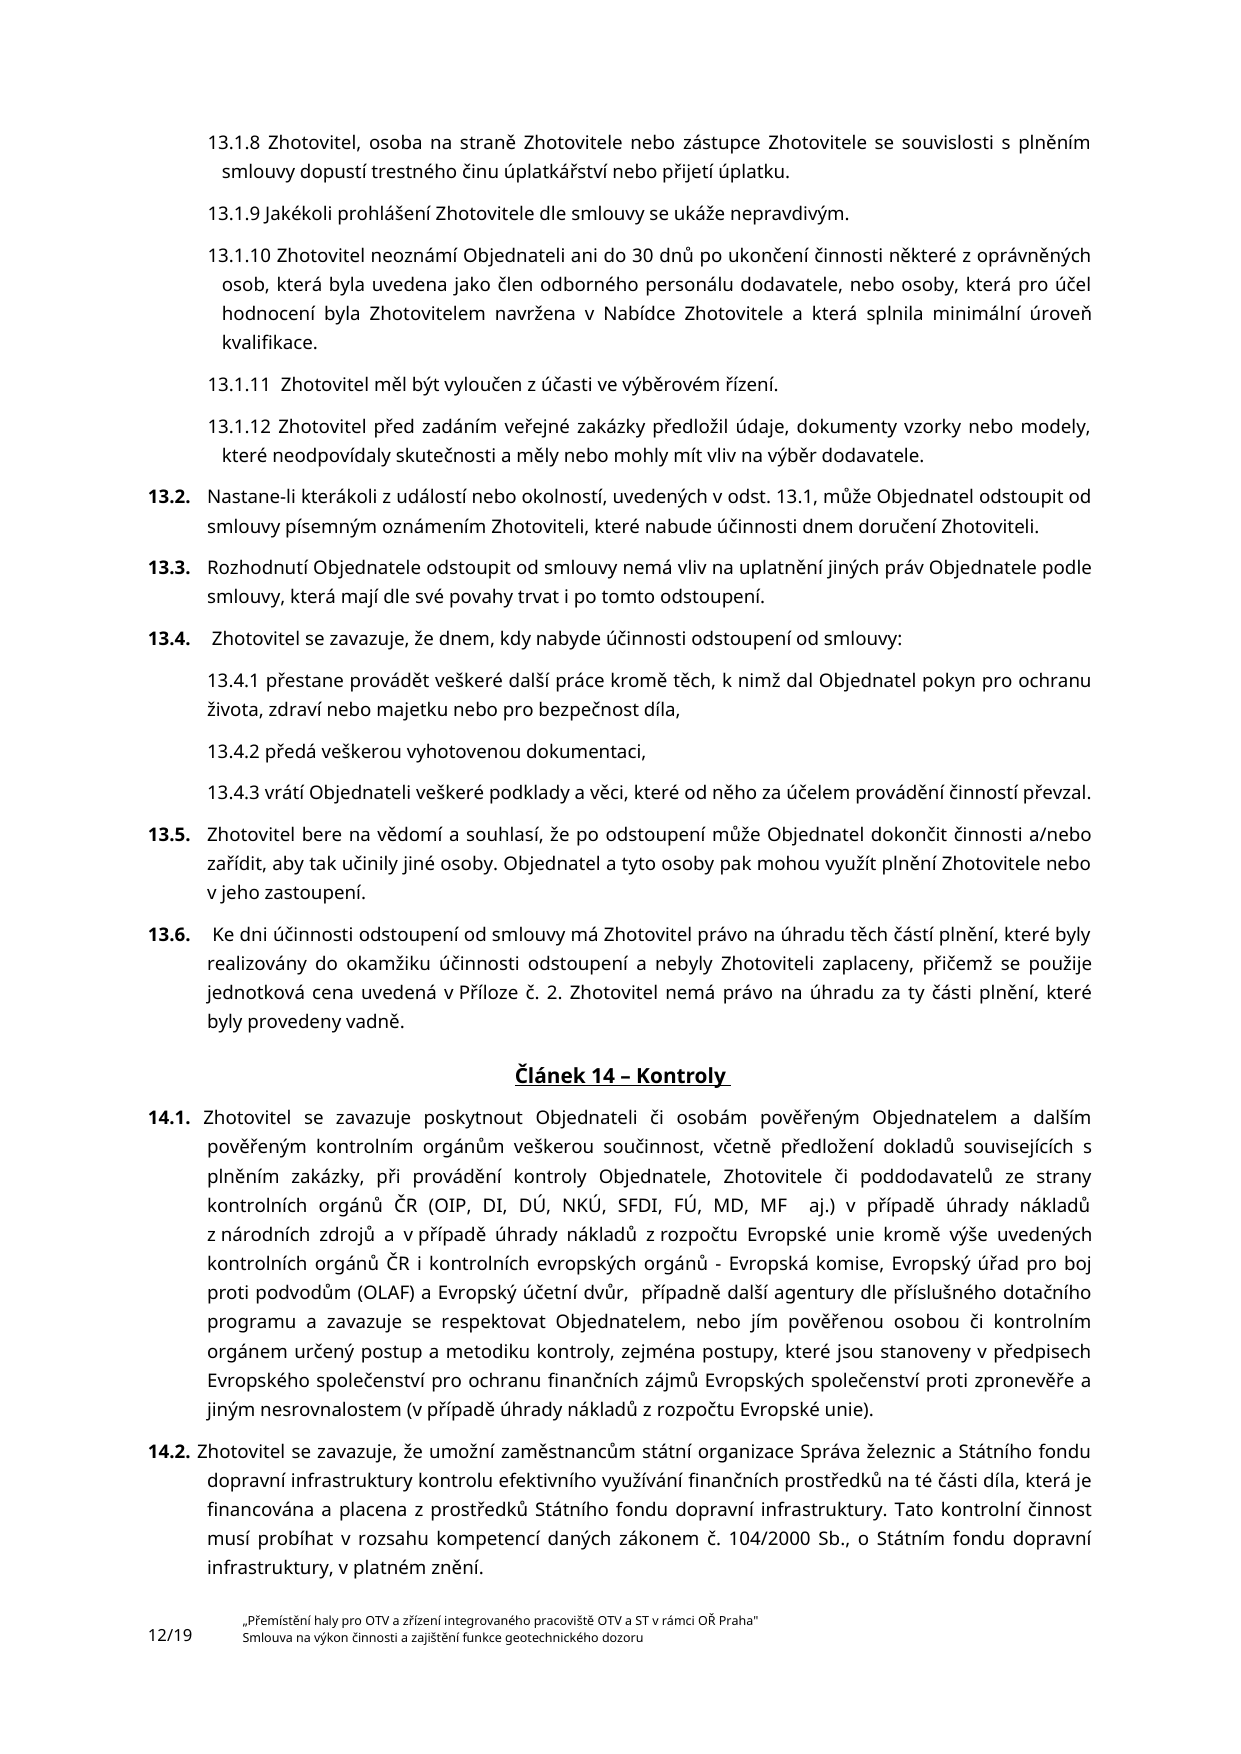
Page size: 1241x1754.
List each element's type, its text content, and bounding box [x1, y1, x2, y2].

text 13.1.10 Zhotovitel neoznámí Objednateli ani do 30 dnů po ukončení činnosti některé z oprávněných osob, která byla uvedena jako člen odborného personálu dodavatele, nebo osoby, která pro účel hodnocení byla Zhotovitelem navržena v Nabídce Zhotovitele a která splnila minimální úroveň kvalifikace. [207, 239, 1092, 356]
text 13.4. Zhotovitel se zavazuje, že dnem, kdy nabyde účinnosti odstoupení od smlouvy: [148, 622, 1092, 651]
text 13.2. Nastane-li kterákoli z událostí nebo okolností, uvedených v odst. 13.1, může Objednatel odstoupit od smlouvy písemným oznámením Zhotoviteli, které nabude účinnosti dnem doručení Zhotoviteli. [148, 481, 1092, 539]
subtitle Článek 14 – Kontroly [148, 1060, 1092, 1089]
text 13.6. Ke dni účinnosti odstoupení od smlouvy má Zhotovitel právo na úhradu těch částí plnění, které byly realizovány do okamžiku účinnosti odstoupení a nebyly Zhotoviteli zaplaceny, přičemž se použije jednotková cena uvedená v Příloze č. 2. Zhotovitel nemá právo na úhradu za ty části plnění, které byly provedeny vadně. [148, 918, 1092, 1035]
text 13.1.8 Zhotovitel, osoba na straně Zhotovitele nebo zástupce Zhotovitele se souvislosti s plněním smlouvy dopustí trestného činu úplatkářství nebo přijetí úplatku. [207, 126, 1092, 185]
text 13.1.11 Zhotovitel měl být vyloučen z účasti ve výběrovém řízení. [207, 368, 1092, 397]
text 14.1. Zhotovitel se zavazuje poskytnout Objednateli či osobám pověřeným Objednatelem a dalším pověřeným kontrolním orgánům veškerou součinnost, včetně předložení dokladů souvisejících s plněním zakázky, při provádění kontroly Objednatele, Zhotovitele či poddodavatelů ze strany kontrolních orgánů ČR (OIP, DI, DÚ, NKÚ, SFDI, FÚ, MD, MF aj.) v případě úhrady nákladů z národních zdrojů a v případě úhrady nákladů z rozpočtu Evropské unie kromě výše uvedených kontrolních orgánů ČR i kontrolních evropských orgánů - Evropská komise, Evropský úřad pro boj proti podvodům (OLAF) a Evropský účetní dvůr, případně další agentury dle příslušného dotačního programu a zavazuje se respektovat Objednatelem, nebo jím pověřenou osobou či kontrolním orgánem určený postup a metodiku kontroly, zejména postupy, které jsou stanoveny v předpisech Evropského společenství pro ochranu finančních zájmů Evropských společenství proti zpronevěře a jiným nesrovnalostem (v případě úhrady nákladů z rozpočtu Evropské unie). [148, 1101, 1092, 1422]
text 13.1.12 Zhotovitel před zadáním veřejné zakázky předložil údaje, dokumenty vzorky nebo modely, které neodpovídaly skutečnosti a měly nebo mohly mít vliv na výběr dodavatele. [207, 410, 1092, 468]
text 14.2. Zhotovitel se zavazuje, že umožní zaměstnancům státní organizace Správa železnic a Státního fondu dopravní infrastruktury kontrolu efektivního využívání finančních prostředků na té části díla, která je financována a placena z prostředků Státního fondu dopravní infrastruktury. Tato kontrolní činnost musí probíhat v rozsahu kompetencí daných zákonem č. 104/2000 Sb., o Státním fondu dopravní infrastruktury, v platném znění. [148, 1435, 1092, 1581]
text 13.1.9 Jakékoli prohlášení Zhotovitele dle smlouvy se ukáže nepravdivým. [207, 197, 1092, 226]
text 13.3. Rozhodnutí Objednatele odstoupit od smlouvy nemá vliv na uplatnění jiných práv Objednatele podle smlouvy, která mají dle své povahy trvat i po tomto odstoupení. [148, 551, 1092, 610]
text 13.4.1 přestane provádět veškeré další práce kromě těch, k nimž dal Objednatel pokyn pro ochranu života, zdraví nebo majetku nebo pro bezpečnost díla, [207, 664, 1092, 722]
text 13.5. Zhotovitel bere na vědomí a souhlasí, že po odstoupení může Objednatel dokončit činnosti a/nebo zařídit, aby tak učinily jiné osoby. Objednatel a tyto osoby pak mohou využít plnění Zhotovitele nebo v jeho zastoupení. [148, 818, 1092, 906]
text 13.4.3 vrátí Objednateli veškeré podklady a věci, které od něho za účelem provádění činností převzal. [207, 776, 1092, 806]
text 13.4.2 předá veškerou vyhotovenou dokumentaci, [207, 735, 1092, 764]
